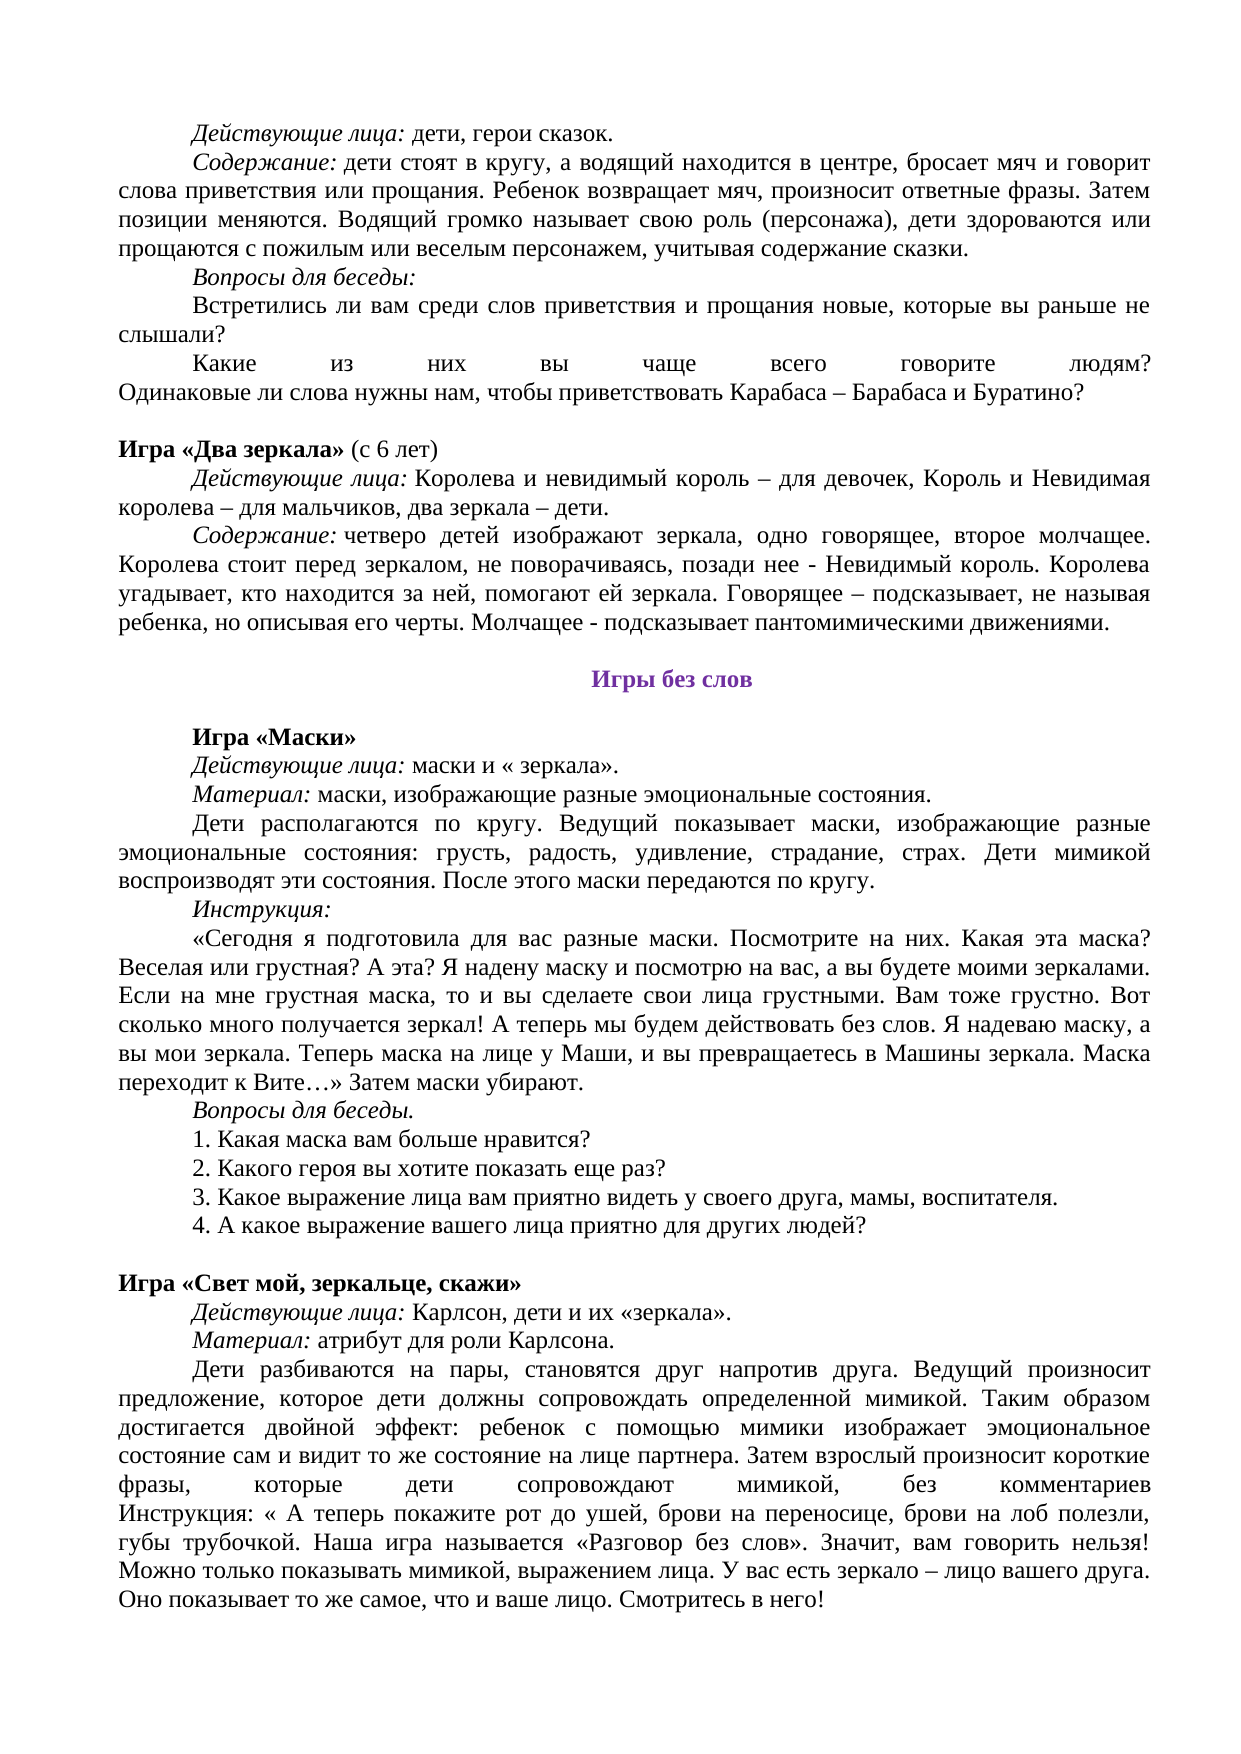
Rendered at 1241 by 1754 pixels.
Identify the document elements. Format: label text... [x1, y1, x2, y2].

text 2. Какого героя вы хотите показать еще раз? [118, 1153, 1152, 1182]
text Действующие лица: Королева и невидимый король – для девочек, Король и Невидимая королева – для мальчиков, два зеркала – дети. [118, 463, 1152, 521]
text 4. А какое выражение вашего лица приятно для других людей? [118, 1211, 1152, 1239]
text 3. Какое выражение лица вам приятно видеть у своего друга, мамы, воспитателя. [118, 1182, 1152, 1211]
text Действующие лица: Карлсон, дети и их «зеркала». [118, 1297, 1152, 1326]
text Содержание: дети стоят в кругу, а водящий находится в центре, бросает мяч и говорит слова приветствия или прощания. Ребенок возвращает мяч, произносит ответные фразы. Затем позиции меняются. Водящий громко называет свою роль (персонажа), дети здороваются или прощаются с пожилым или веселым персонажем, учитывая содержание сказки. [118, 147, 1152, 262]
text Встретились ли вам среди слов приветствия и прощания новые, которые вы раньше не слышали? [118, 291, 1152, 348]
text Инструкция: [118, 894, 1152, 923]
text «Сегодня я подготовила для вас разные маски. Посмотрите на них. Какая эта маска? Веселая или грустная? А эта? Я надену маску и посмотрю на вас, а вы будете моими зеркалами. Если на мне грустная маска, то и вы сделаете свои лица грустными. Вам тоже грустно. Вот сколько много получается зеркал! А теперь мы будем действовать без слов. Я надеваю маску, а вы мои зеркала. Теперь маска на лице у Маши, и вы превращаетесь в Машины зеркала. Маска переходит к Вите…» Затем маски убирают. [118, 923, 1152, 1096]
text Материал: маски, изображающие разные эмоциональные состояния. [118, 779, 1152, 808]
text Вопросы для беседы. [118, 1096, 1152, 1124]
text Дети располагаются по кругу. Ведущий показывает маски, изображающие разные эмоциональные состояния: грусть, радость, удивление, страдание, страх. Дети мимикой воспроизводят эти состояния. После этого маски передаются по кругу. [118, 808, 1152, 894]
text 1. Какая маска вам больше нравится? [118, 1124, 1152, 1153]
text Вопросы для беседы: [118, 262, 1152, 291]
text Дети разбиваются на пары, становятся друг напротив друга. Ведущий произносит предложение, которое дети должны сопровождать определенной мимикой. Таким образом достигается двойной эффект: ребенок с помощью мимики изображает эмоциональное состояние сам и видит то же состояние на лице партнера. Затем взрослый произносит короткие фразы, которые дети сопровождают мимикой, без комментариев Инструкция: « А теперь покажите рот до ушей, брови на переносице, брови на лоб полезли, губы трубочкой. Наша игра называется «Разговор без слов». Значит, вам говорить нельзя! Можно только показывать мимикой, выражением лица. У вас есть зеркало – лицо вашего друга. Оно показывает то же самое, что и ваше лицо. Смотритесь в него! [118, 1354, 1152, 1613]
text Содержание: четверо детей изображают зеркала, одно говорящее, второе молчащее. Королева стоит перед зеркалом, не поворачиваясь, позади нее - Невидимый король. Королева угадывает, кто находится за ней, помогают ей зеркала. Говорящее – подсказывает, не называя ребенка, но описывая его черты. Молчащее - подсказывает пантомимическими движениями. [118, 521, 1152, 636]
text Игра «Свет мой, зеркальце, скажи» [118, 1239, 1152, 1297]
text Какие из них вы чаще всего говорите людям? Одинаковые ли слова нужны нам, чтобы приветствовать Карабаса – Барабаса и Буратино? [118, 348, 1152, 406]
text Действующие лица: маски и « зеркала». [118, 751, 1152, 779]
text Игры без слов [118, 664, 1152, 693]
text Игра «Два зеркала» (с 6 лет) [118, 406, 1152, 463]
text Игра «Маски» [118, 722, 1152, 751]
text Действующие лица: дети, герои сказок. [118, 118, 1152, 147]
text Материал: атрибут для роли Карлсона. [118, 1326, 1152, 1354]
